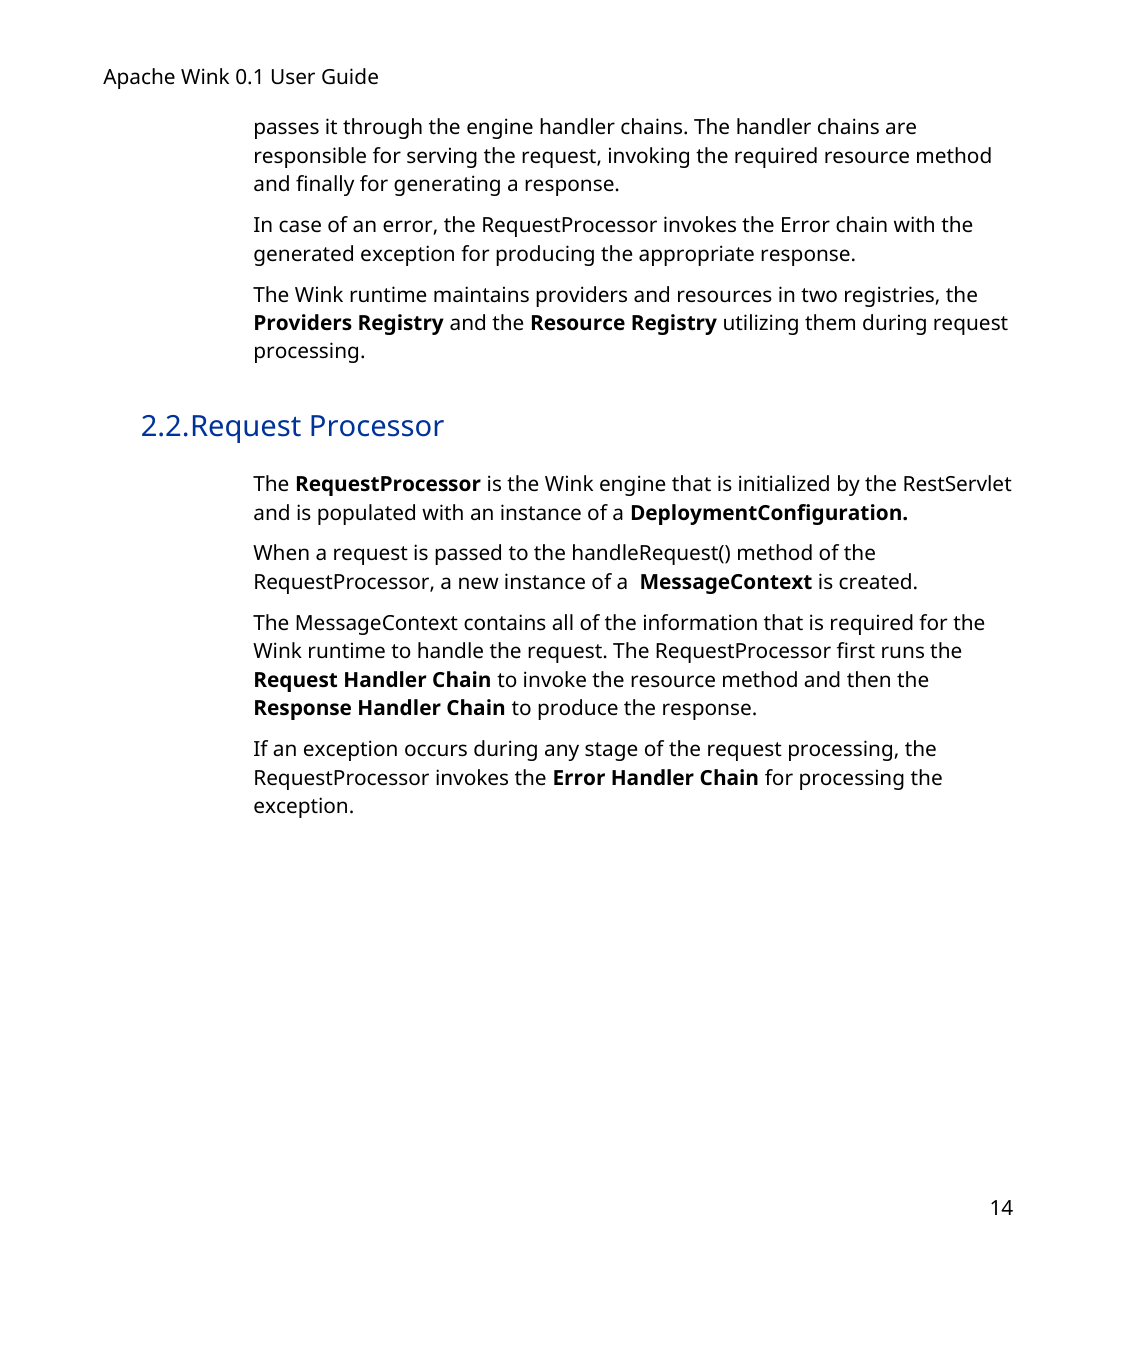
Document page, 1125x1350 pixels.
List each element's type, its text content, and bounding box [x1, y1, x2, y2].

text The Wink runtime maintains providers and resources in two registries, the Providers Registry and the Resource Registry utilizing them during request processing. [253, 280, 1022, 365]
text The RequestProcessor is the Wink engine that is initialized by the RestServlet and is populated with an instance of a DeploymentConfiguration. [253, 469, 1022, 526]
text Request Processor [141, 407, 1022, 444]
text If an exception occurs during any stage of the request processing, the RequestProcessor invokes the Error Handler Chain for processing the exception. [253, 734, 1022, 819]
text The MessageContext contains all of the information that is required for the Wink runtime to handle the request. The RequestProcessor first runs the Request Handler Chain to invoke the resource method and then the Response Handler Chain to produce the response. [253, 608, 1022, 722]
text When a request is passed to the handleRequest() method of the RequestProcessor, a new instance of a MessageContext is created. [253, 538, 1022, 595]
text In case of an error, the RequestProcessor invokes the Error chain with the generated exception for producing the appropriate response. [253, 210, 1022, 267]
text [253, 112, 1022, 198]
